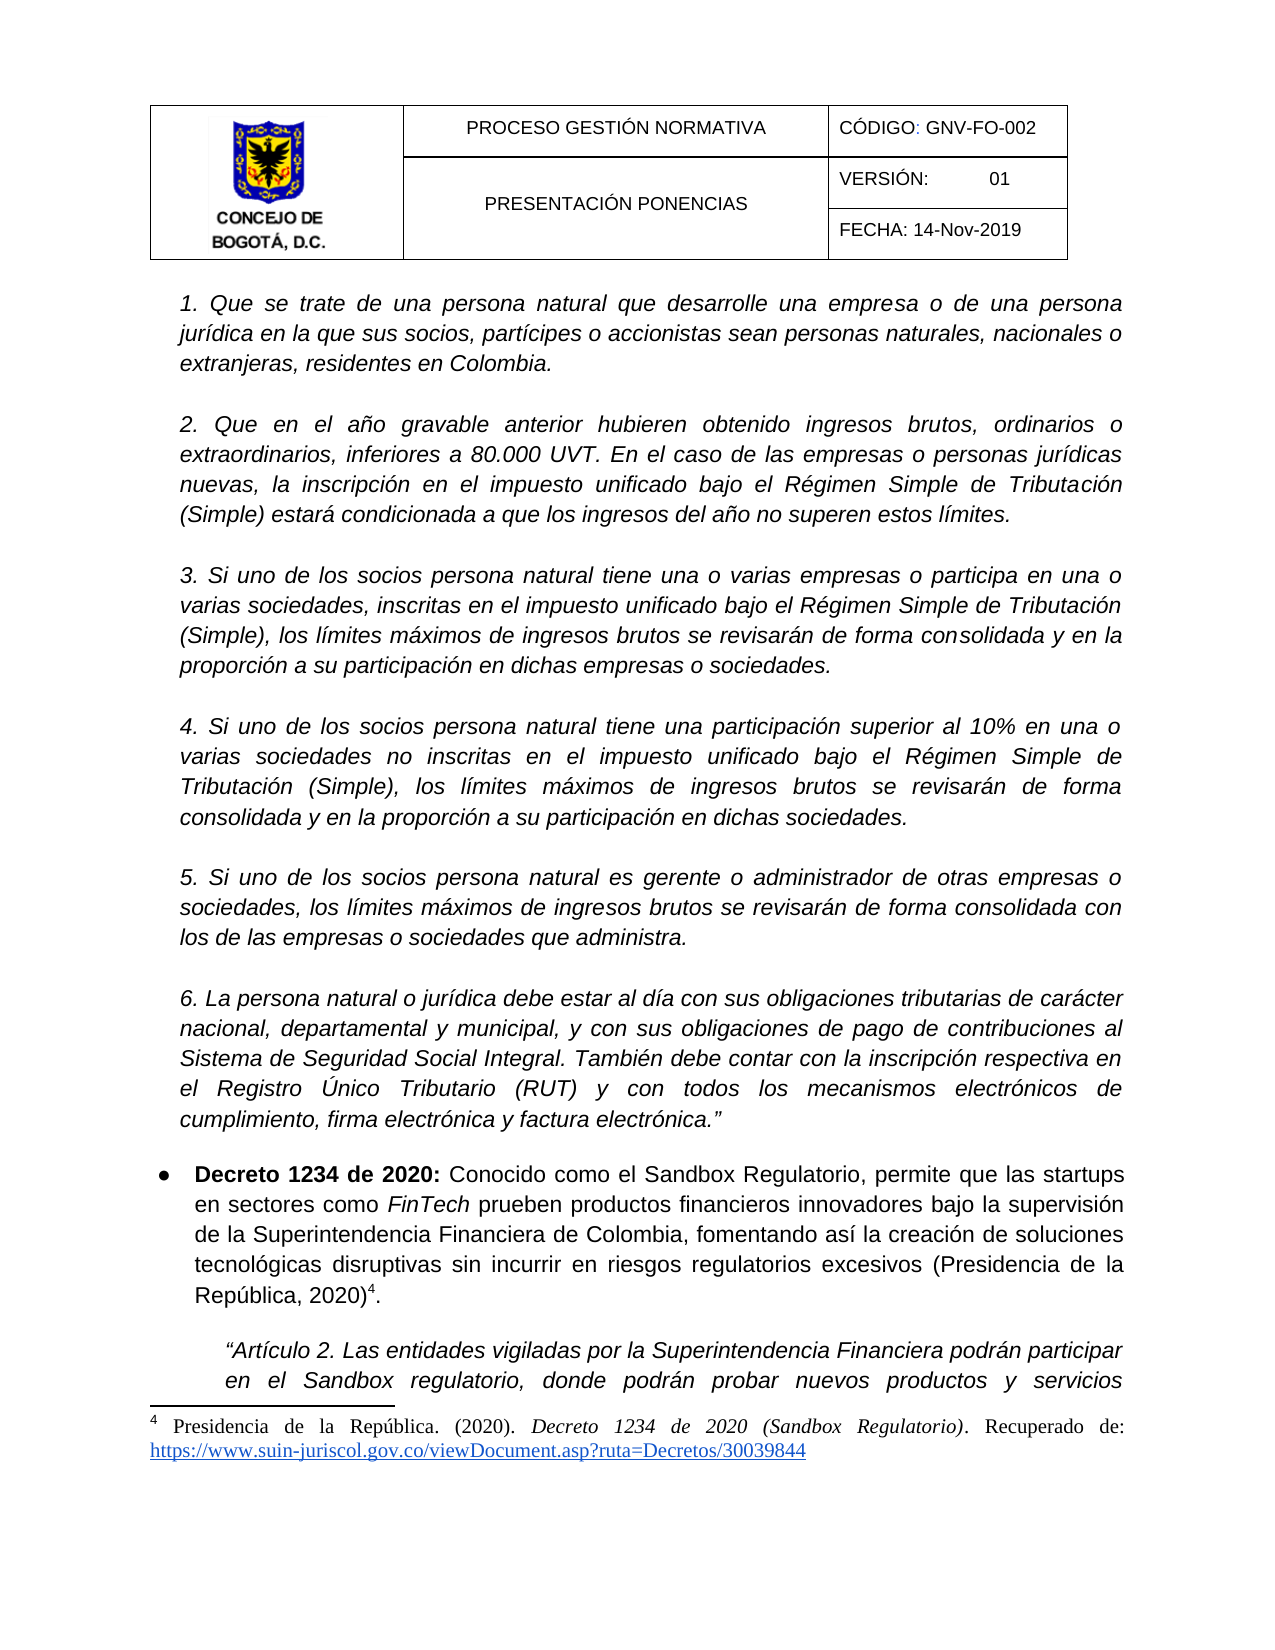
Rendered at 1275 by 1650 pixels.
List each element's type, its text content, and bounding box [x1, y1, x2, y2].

text 2. Que en el año gravable anterior hubieren obtenido ingresos bru­tos, ordinarios o extraordinarios, inferiores a 80.000 UVT. En el caso de las empresas o personas jurídicas nuevas, la inscripción en el impuesto unificado bajo el Régimen Simple de Tributa­ción (Simple) estará condicionada a que los ingresos del año no superen estos límites. [179, 411, 1125, 528]
text 1. Que se trate de una persona natural que desarrolle una empre­sa o de una persona jurídica en la que sus socios, partícipes o accionistas sean personas naturales, nacionales o extranjeras, residentes en Colombia. [179, 290, 1125, 377]
picture [207, 115, 329, 254]
text 6. La persona natural o jurídica debe estar al día con sus obliga­ciones tributarias de carácter nacional, departamental y muni­cipal, y con sus obligaciones de pago de contribuciones al Sis­tema de Seguridad Social Integral. También debe contar con la inscripción respectiva en el Registro Único Tributario (RUT) y con todos los mecanismos electrónicos de cumplimiento, firma electrónica y factura electrónica.” [179, 985, 1125, 1132]
text 3. Si uno de los socios persona natural tiene una o varias empresas o participa en una o varias sociedades, inscritas en el impuesto unificado bajo el Régimen Simple de Tributación (Simple), los límites máximos de ingresos brutos se revisarán de forma con­solidada y en la proporción a su participación en dichas empre­sas o sociedades. [179, 562, 1125, 679]
text 4. Si uno de los socios persona natural tiene una participación superior al 10% en una o varias sociedades no inscritas en el impuesto unificado bajo el Régimen Simple de Tributación (Simple), los límites máximos de ingresos brutos se revisarán de forma consolidada y en la proporción a su participación en dichas sociedades. [179, 713, 1125, 830]
text 5. Si uno de los socios persona natural es gerente o administrador de otras empresas o sociedades, los límites máximos de ingre­sos brutos se revisarán de forma consolidada con los de las em­presas o sociedades que administra. [179, 864, 1125, 951]
list Decreto 1234 de 2020: Conocido como el Sandbox Regulatorio, permite que las startups en sectores como FinTech prueben productos financieros innovadores bajo la supervisión de la Superintendencia Financiera de Colombia, fomentando así la creación de soluciones tecnológicas disruptivas sin incurrir en riesgos regulatorios excesivos (Presidencia de la República, 2020). [157, 1161, 1125, 1308]
